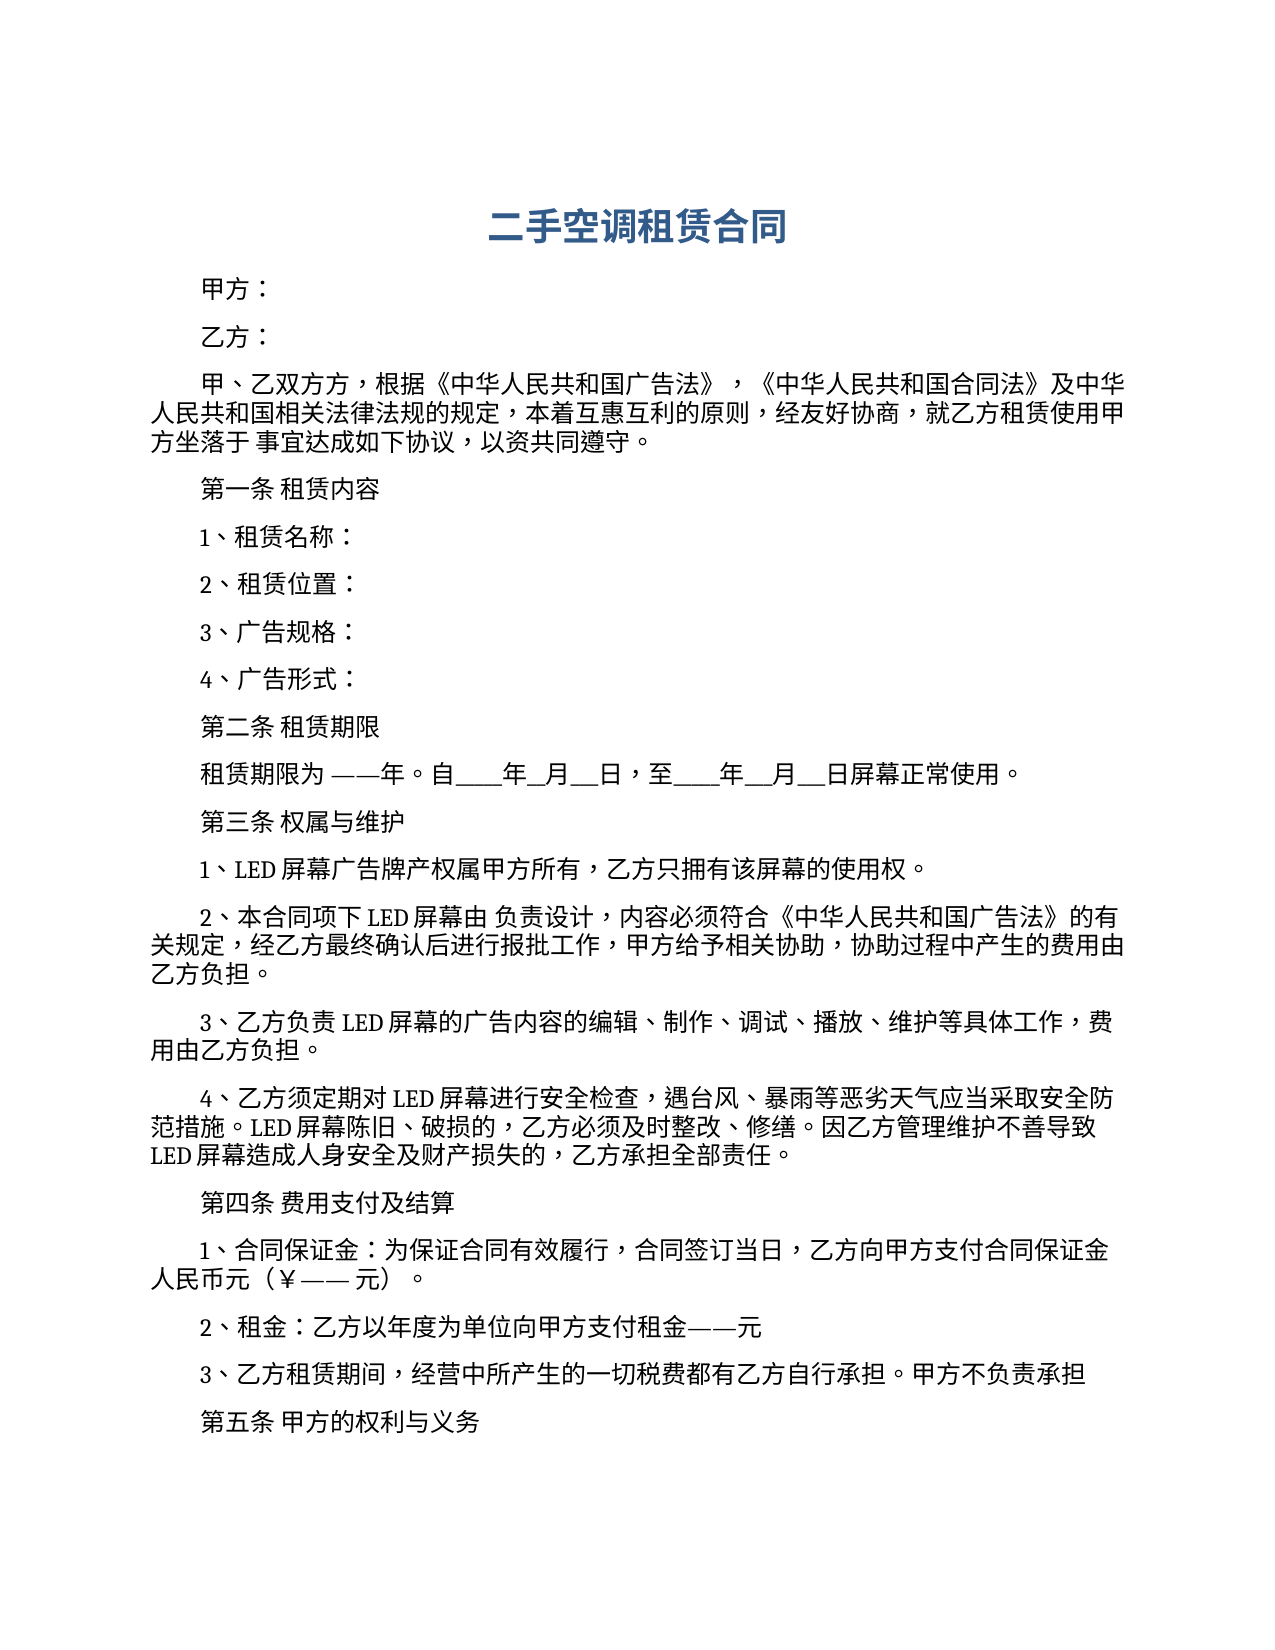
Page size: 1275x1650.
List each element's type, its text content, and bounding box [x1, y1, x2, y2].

text 第三条 权属与维护 [150, 808, 1125, 837]
text 1、合同保证金：为保证合同有效履行，合同签订当日，乙方向甲方支付合同保证金人民币元（￥—— 元）。 [150, 1237, 1125, 1295]
text 乙方： [150, 323, 1125, 352]
text 1、LED屏幕广告牌产权属甲方所有，乙方只拥有该屏幕的使用权。 [150, 856, 1125, 885]
text 3、乙方租赁期间，经营中所产生的一切税费都有乙方自行承担。甲方不负责承担 [150, 1361, 1125, 1390]
text 4、乙方须定期对LED屏幕进行安全检查，遇台风、暴雨等恶劣天气应当采取安全防范措施。LED屏幕陈旧、破损的，乙方必须及时整改、修缮。因乙方管理维护不善导致LED屏幕造成人身安全及财产损失的，乙方承担全部责任。 [150, 1085, 1125, 1171]
text 3、乙方负责LED屏幕的广告内容的编辑、制作、调试、播放、维护等具体工作，费用由乙方负担。 [150, 1008, 1125, 1066]
title 二手空调租赁合同 [150, 200, 1125, 251]
text 甲方： [150, 276, 1125, 305]
text 2、租赁位置： [150, 571, 1125, 600]
text 第五条 甲方的权利与义务 [150, 1408, 1125, 1437]
text 租赁期限为 ——年。自_____年__月___日，至_____年___月___日屏幕正常使用。 [150, 761, 1125, 790]
text 第二条 租赁期限 [150, 713, 1125, 742]
text 第一条 租赁内容 [150, 476, 1125, 505]
text 4、广告形式： [150, 666, 1125, 695]
text 2、本合同项下LED屏幕由 负责设计，内容必须符合《中华人民共和国广告法》的有关规定，经乙方最终确认后进行报批工作，甲方给予相关协助，协助过程中产生的费用由乙方负担。 [150, 903, 1125, 990]
text 2、租金：乙方以年度为单位向甲方支付租金——元 [150, 1313, 1125, 1342]
text 甲、乙双方方，根据《中华人民共和国广告法》，《中华人民共和国合同法》及中华人民共和国相关法律法规的规定，本着互惠互利的原则，经友好协商，就乙方租赁使用甲方坐落于 事宜达成如下协议，以资共同遵守。 [150, 371, 1125, 457]
text 第四条 费用支付及结算 [150, 1190, 1125, 1218]
text 1、租赁名称： [150, 523, 1125, 552]
text 3、广告规格： [150, 618, 1125, 647]
